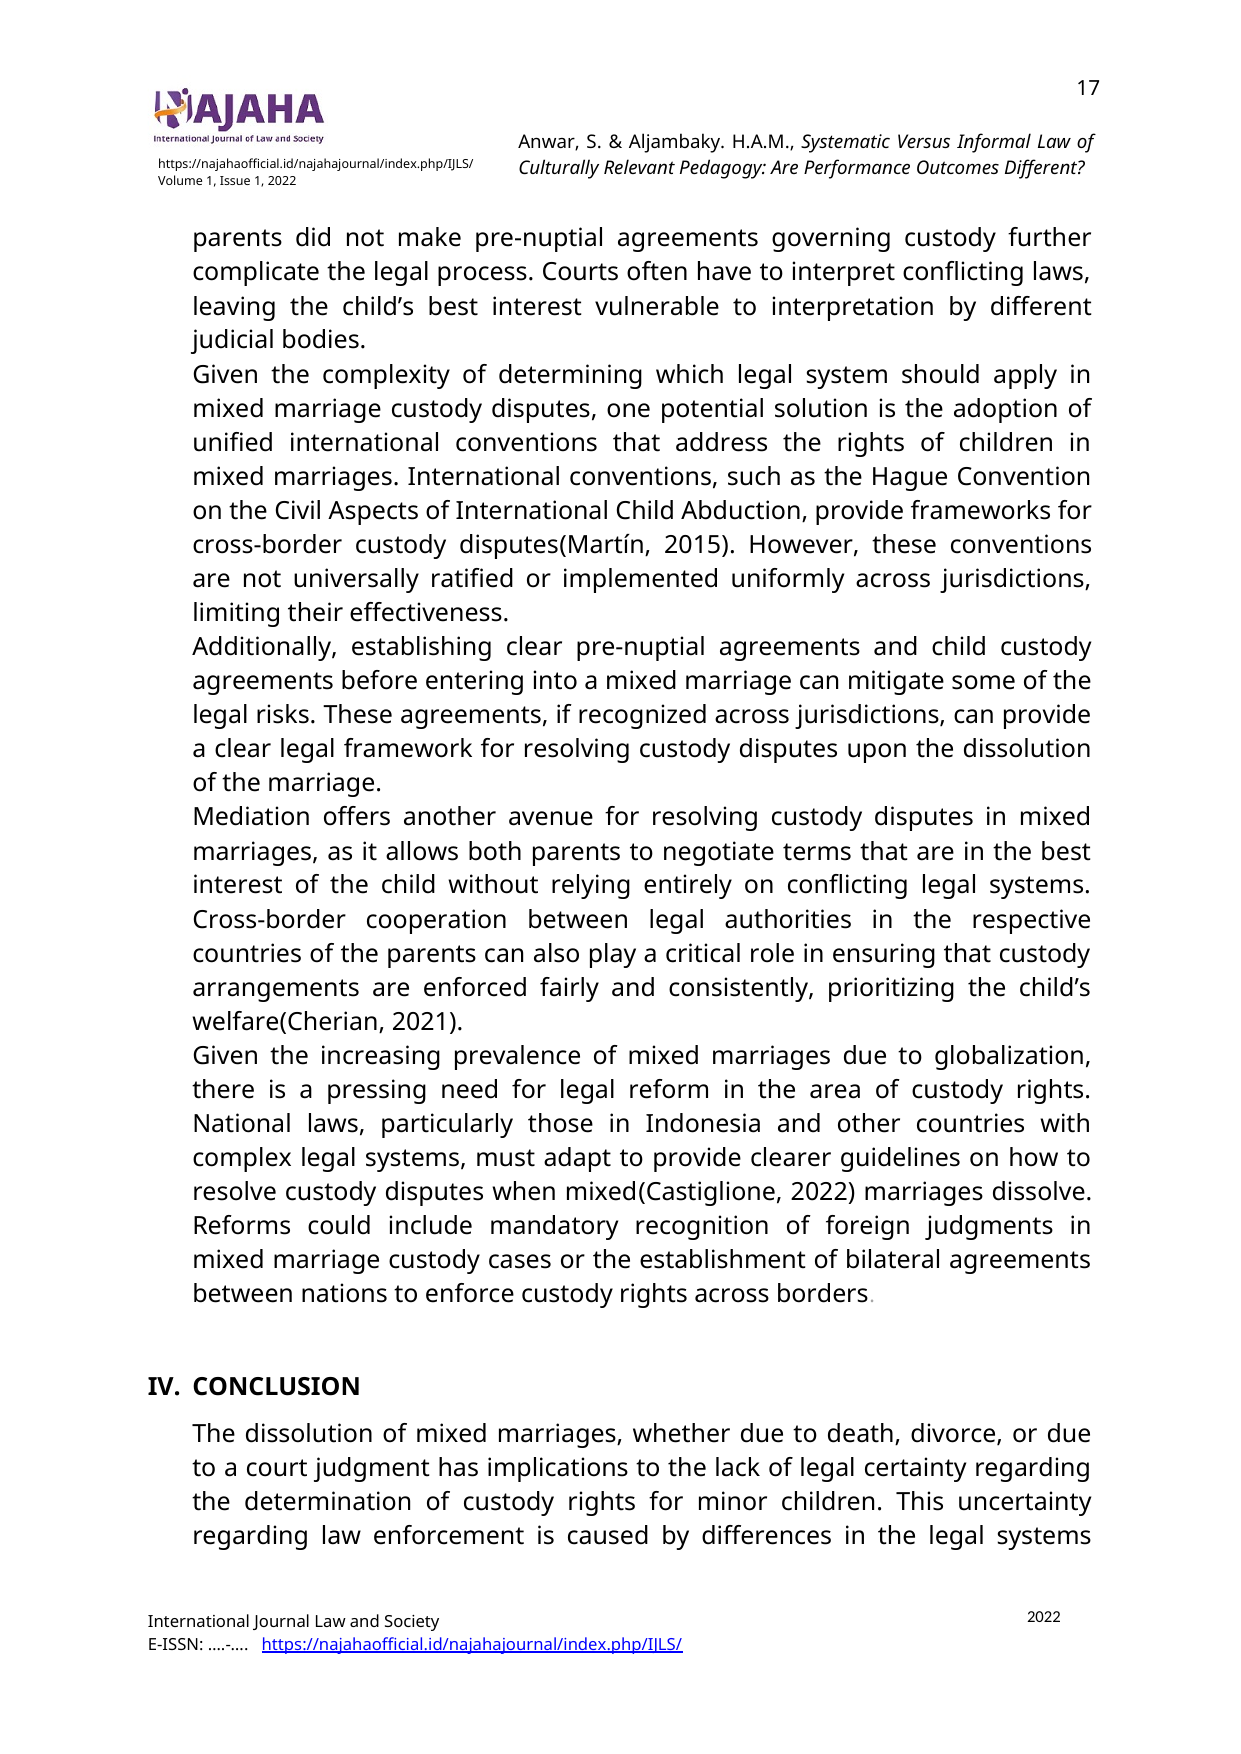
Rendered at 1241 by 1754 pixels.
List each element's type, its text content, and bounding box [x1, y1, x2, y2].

text Given the increasing prevalence of mixed marriages due to globalization, there is a pressing need for legal reform in the area of custody rights. National laws, particularly those in Indonesia and other countries with complex legal systems, must adapt to provide clearer guidelines on how to resolve custody disputes when mixed(Castiglione, 2022) marriages dissolve. Reforms could include mandatory recognition of foreign judgments in mixed marriage custody cases or the establishment of bilateral agreements between nations to enforce custody rights across borders. [192, 1037, 1092, 1310]
list CONCLUSION [148, 1369, 1092, 1403]
text Additionally, establishing clear pre-nuptial agreements and child custody agreements before entering into a mixed marriage can mitigate some of the legal risks. These agreements, if recognized across jurisdictions, can provide a clear legal framework for resolving custody disputes upon the dissolution of the marriage. [192, 629, 1092, 799]
text Mediation offers another avenue for resolving custody disputes in mixed marriages, as it allows both parents to negotiate terms that are in the best interest of the child without relying entirely on conflicting legal systems. Cross-border cooperation between legal authorities in the respective countries of the parents can also play a critical role in ensuring that custody arrangements are enforced fairly and consistently, prioritizing the child’s welfare(Cherian, 2021). [192, 799, 1092, 1037]
picture [147, 75, 328, 158]
text Given the complexity of determining which legal system should apply in mixed marriage custody disputes, one potential solution is the adoption of unified international conventions that address the rights of children in mixed marriages. International conventions, such as the Hague Convention on the Civil Aspects of International Child Abduction, provide frameworks for cross-border custody disputes(Martín, 2015). However, these conventions are not universally ratified or implemented uniformly across jurisdictions, limiting their effectiveness. [192, 356, 1092, 629]
